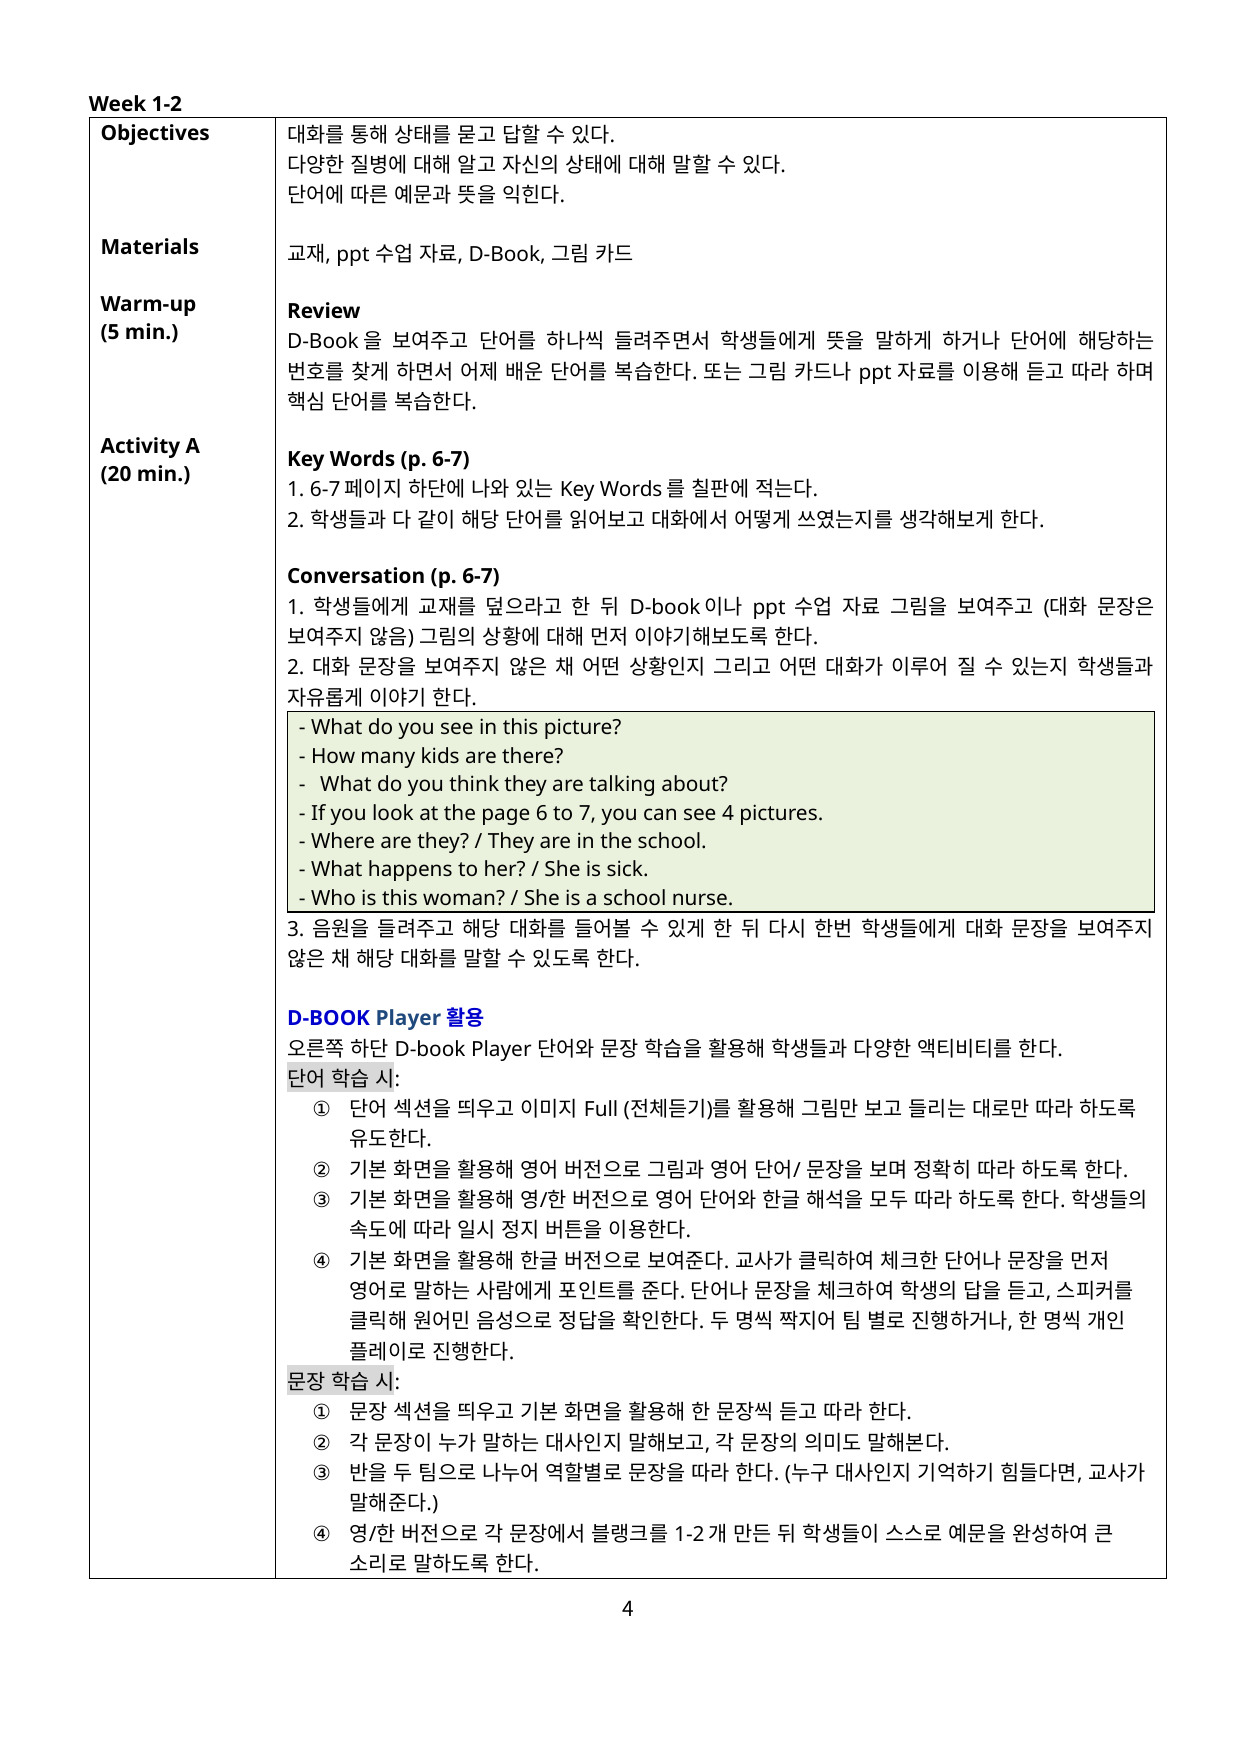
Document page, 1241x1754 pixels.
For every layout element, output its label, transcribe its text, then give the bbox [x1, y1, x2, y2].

text Week 1-2 [89, 89, 1167, 117]
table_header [90, 118, 275, 1577]
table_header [276, 118, 1166, 1577]
